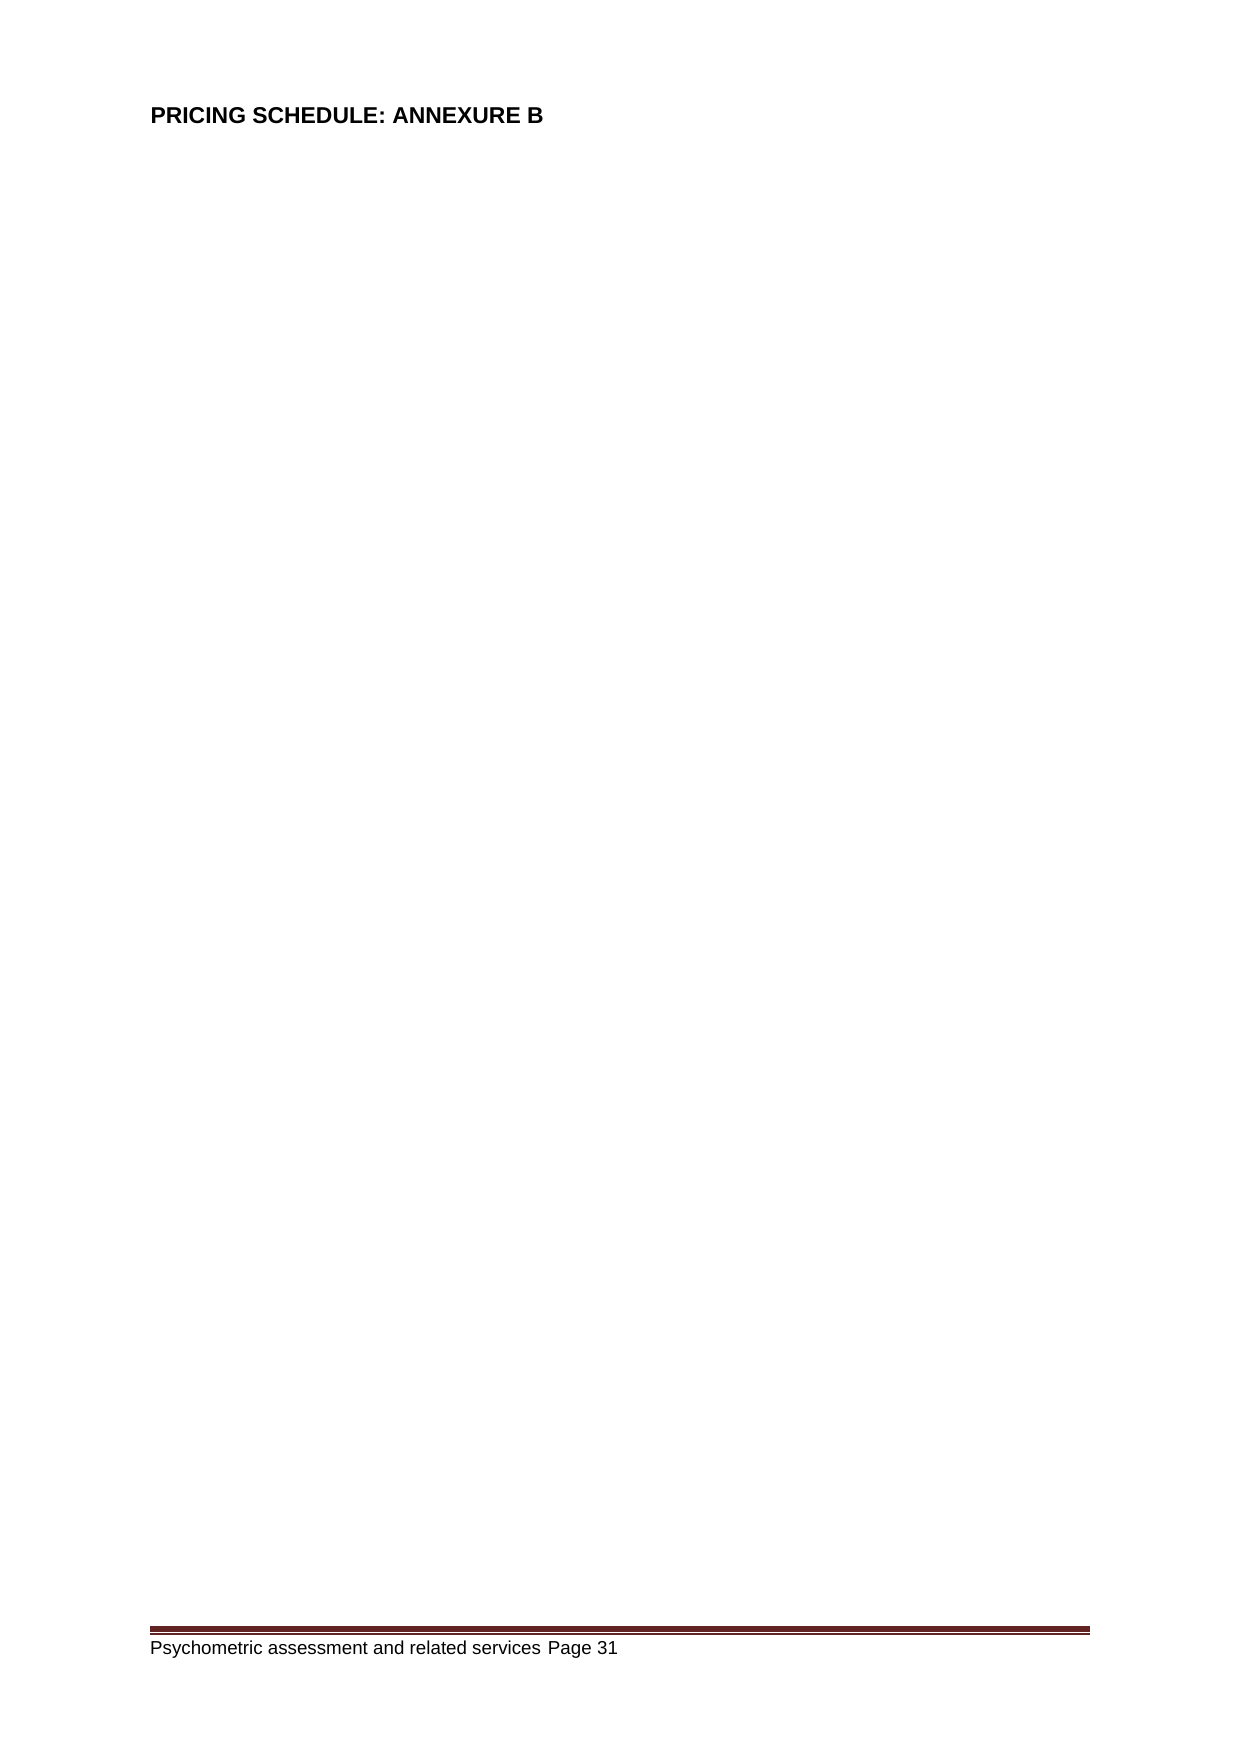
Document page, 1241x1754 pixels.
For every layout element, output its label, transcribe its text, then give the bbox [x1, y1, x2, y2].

text PRICING SCHEDULE: ANNEXURE B [150, 102, 1090, 129]
